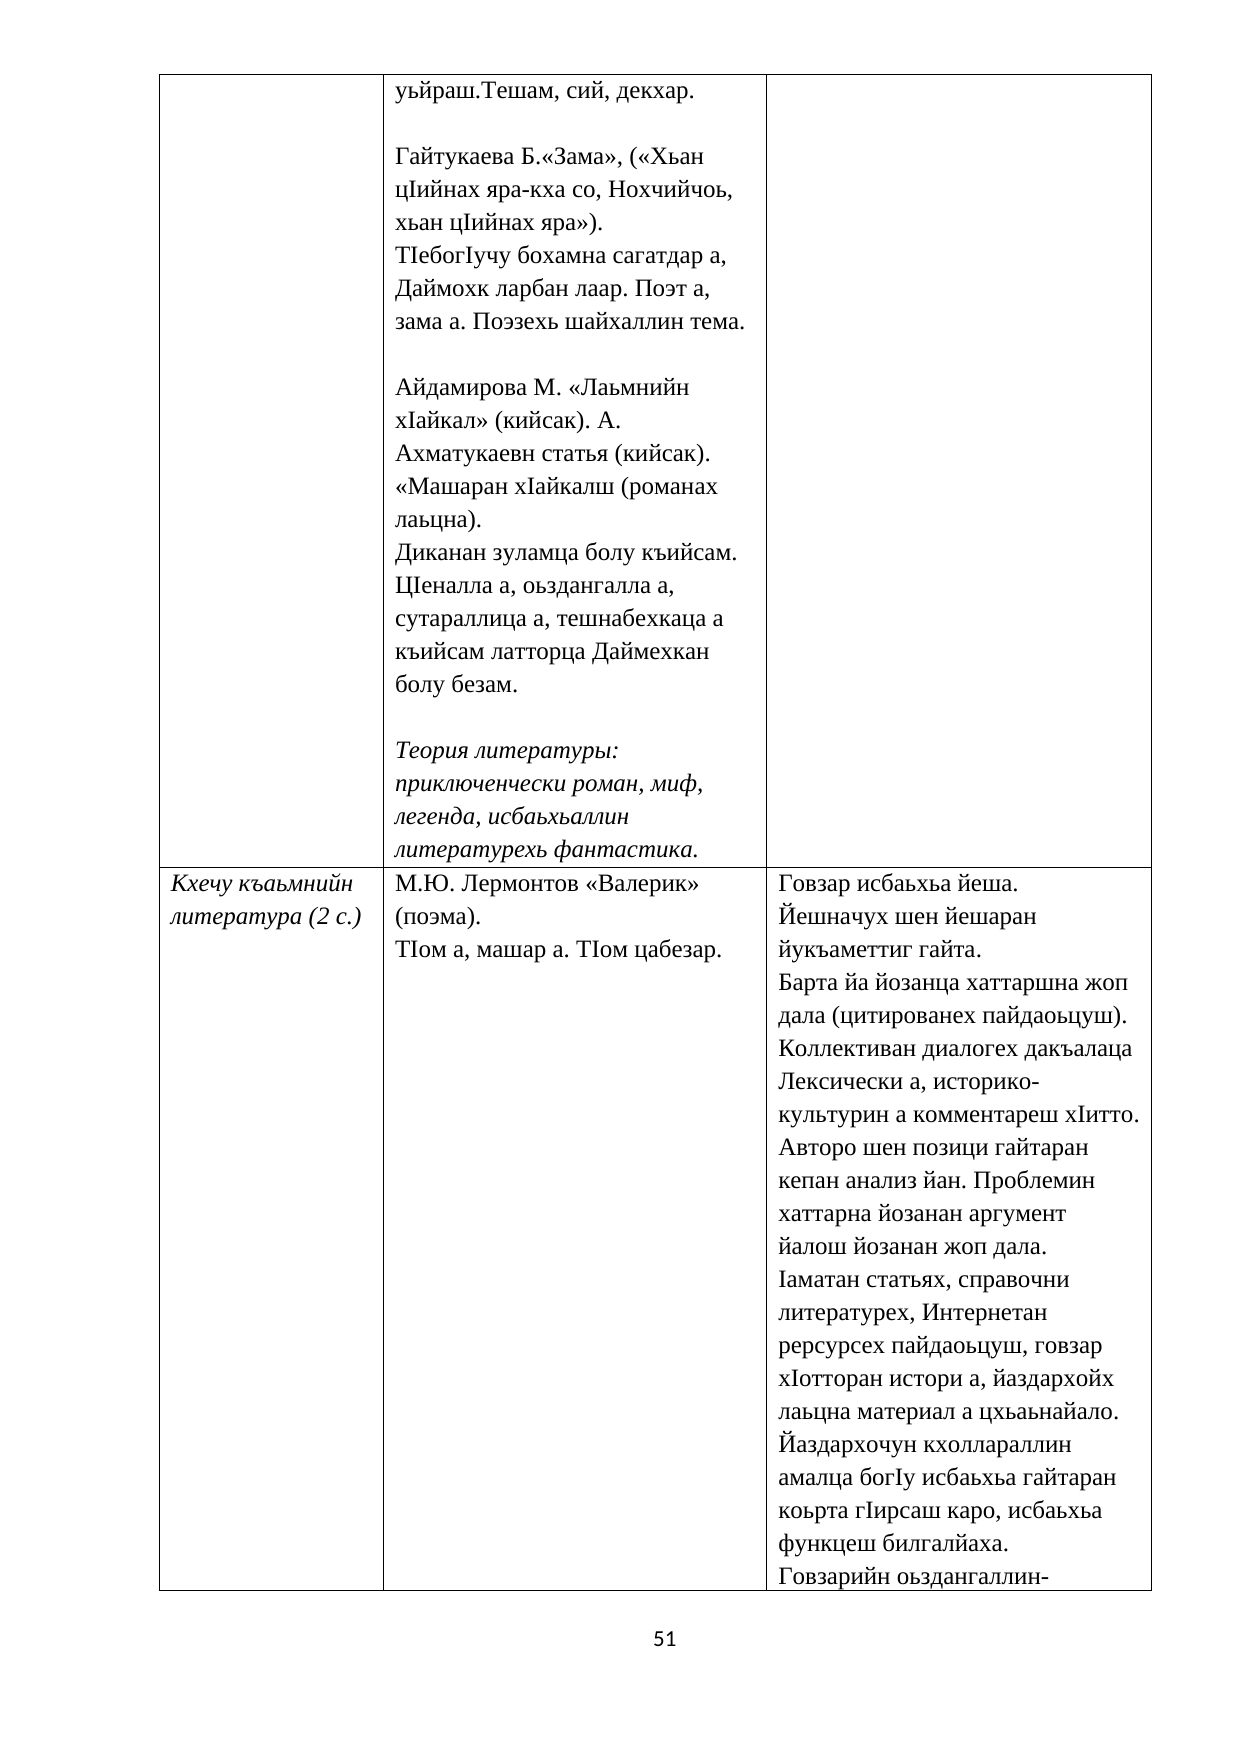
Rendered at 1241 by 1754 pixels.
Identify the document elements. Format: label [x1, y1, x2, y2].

table_cell [384, 868, 766, 1590]
table_cell [384, 75, 766, 867]
table_cell [767, 75, 1151, 867]
table_cell [160, 868, 383, 1590]
table_cell [160, 75, 383, 867]
table_cell [767, 868, 1151, 1590]
